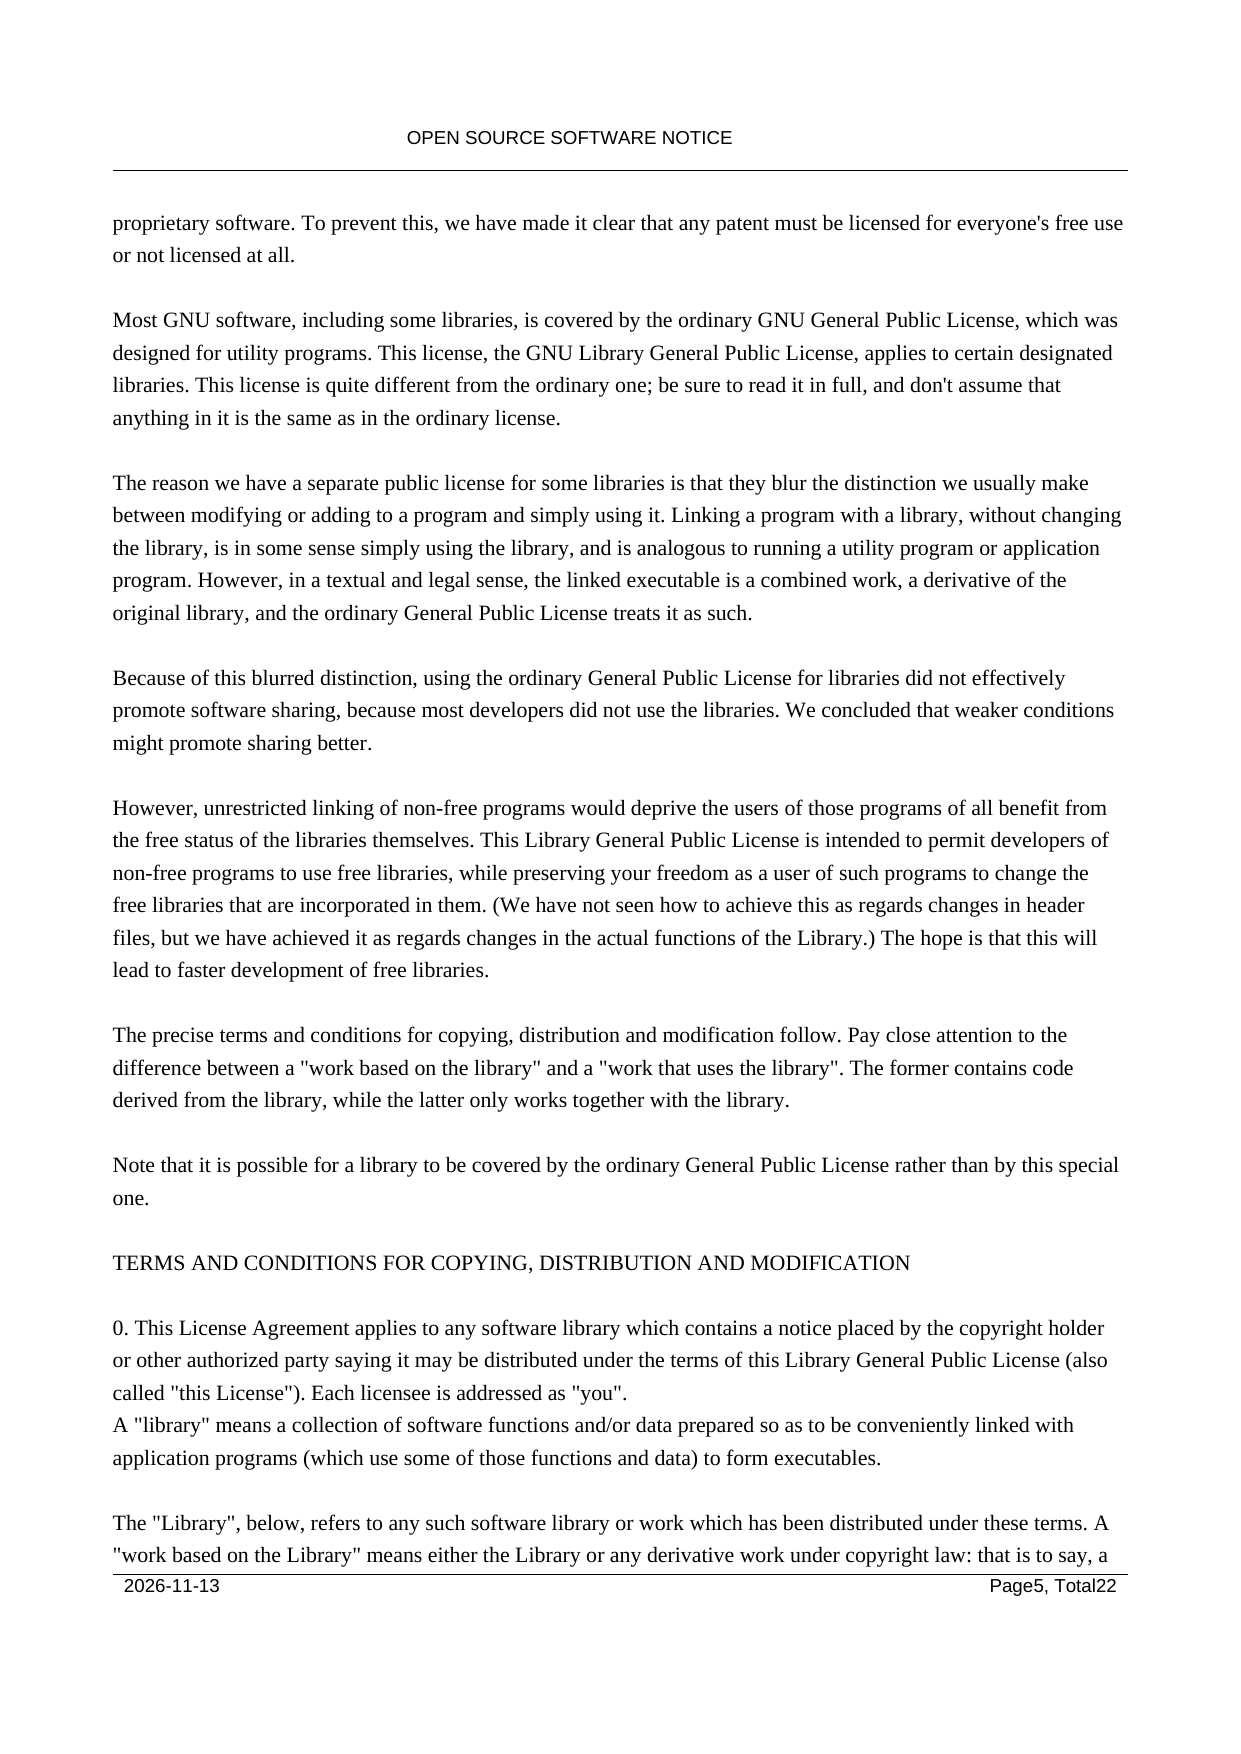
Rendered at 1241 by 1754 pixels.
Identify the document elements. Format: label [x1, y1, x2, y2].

text [112, 206, 1128, 1571]
